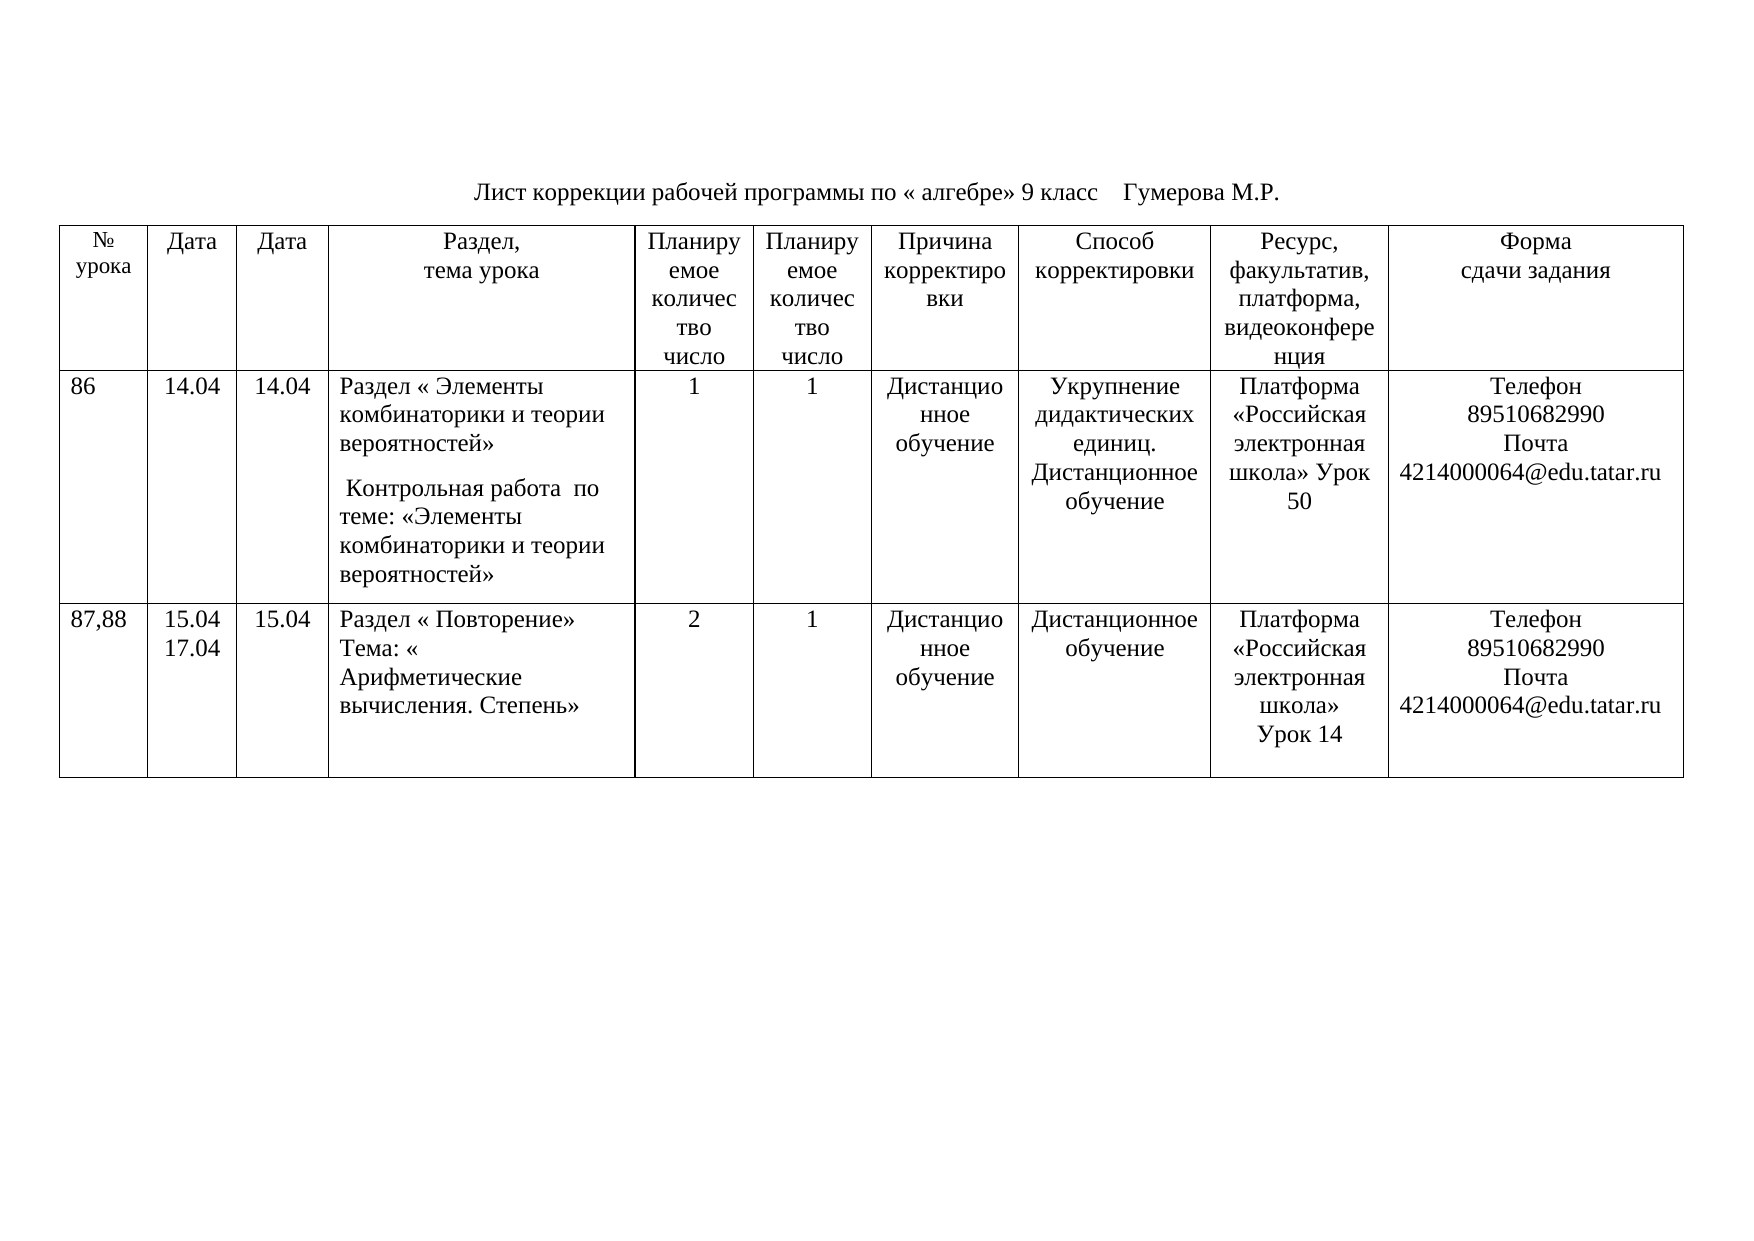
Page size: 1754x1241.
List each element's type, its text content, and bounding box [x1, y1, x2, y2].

table_cell Телефон 89510682990 Почта 4214000064@edu.tatar.ru [1389, 371, 1683, 603]
table_cell 14.04 [237, 371, 328, 603]
text Лист коррекции рабочей программы по « алгебре» 9 класс Гумерова М.Р. [118, 177, 1636, 206]
table_cell Дистанционное обучение [1019, 604, 1210, 777]
table_header Планируемое количество число [636, 226, 753, 370]
table_header № урока [60, 226, 147, 370]
table_header Ресурс, факультатив, платформа, видеоконференция [1211, 226, 1388, 370]
table_cell 1 [754, 371, 871, 603]
table_cell Дистанционное обучение [872, 371, 1018, 603]
table_cell 14.04 [148, 371, 236, 603]
table_cell 15.04 [237, 604, 328, 777]
table_cell 1 [636, 371, 753, 603]
table_cell Платформа «Российская электронная школа» Урок 50 [1211, 371, 1388, 603]
table_cell 86 [60, 371, 147, 603]
table_cell Раздел « Элементы комбинаторики и теории вероятностей» Контрольная работа по теме: «Элементы комбинаторики и теории вероятностей» [329, 371, 634, 603]
table_cell 87,88 [60, 604, 147, 777]
table_header Планируемое количество число [754, 226, 871, 370]
table_cell 2 [636, 604, 753, 777]
table_cell 15.04 17.04 [148, 604, 236, 777]
table_cell Дистанционное обучение [872, 604, 1018, 777]
table_cell 1 [754, 604, 871, 777]
table_header Дата [237, 226, 328, 370]
table_cell Платформа «Российская электронная школа» Урок 14 [1211, 604, 1388, 777]
table_header Причина корректировки [872, 226, 1018, 370]
table_header Способ корректировки [1019, 226, 1210, 370]
table_header Раздел, тема урока [329, 226, 634, 370]
table_header Форма сдачи задания [1389, 226, 1683, 370]
table_cell Укрупнение дидактических единиц. Дистанционное обучение [1019, 371, 1210, 603]
table_header Дата [148, 226, 236, 370]
table_cell Раздел « Повторение» Тема: « Арифметические вычисления. Степень» [329, 604, 634, 777]
table_cell Телефон 89510682990 Почта 4214000064@edu.tatar.ru [1389, 604, 1683, 777]
